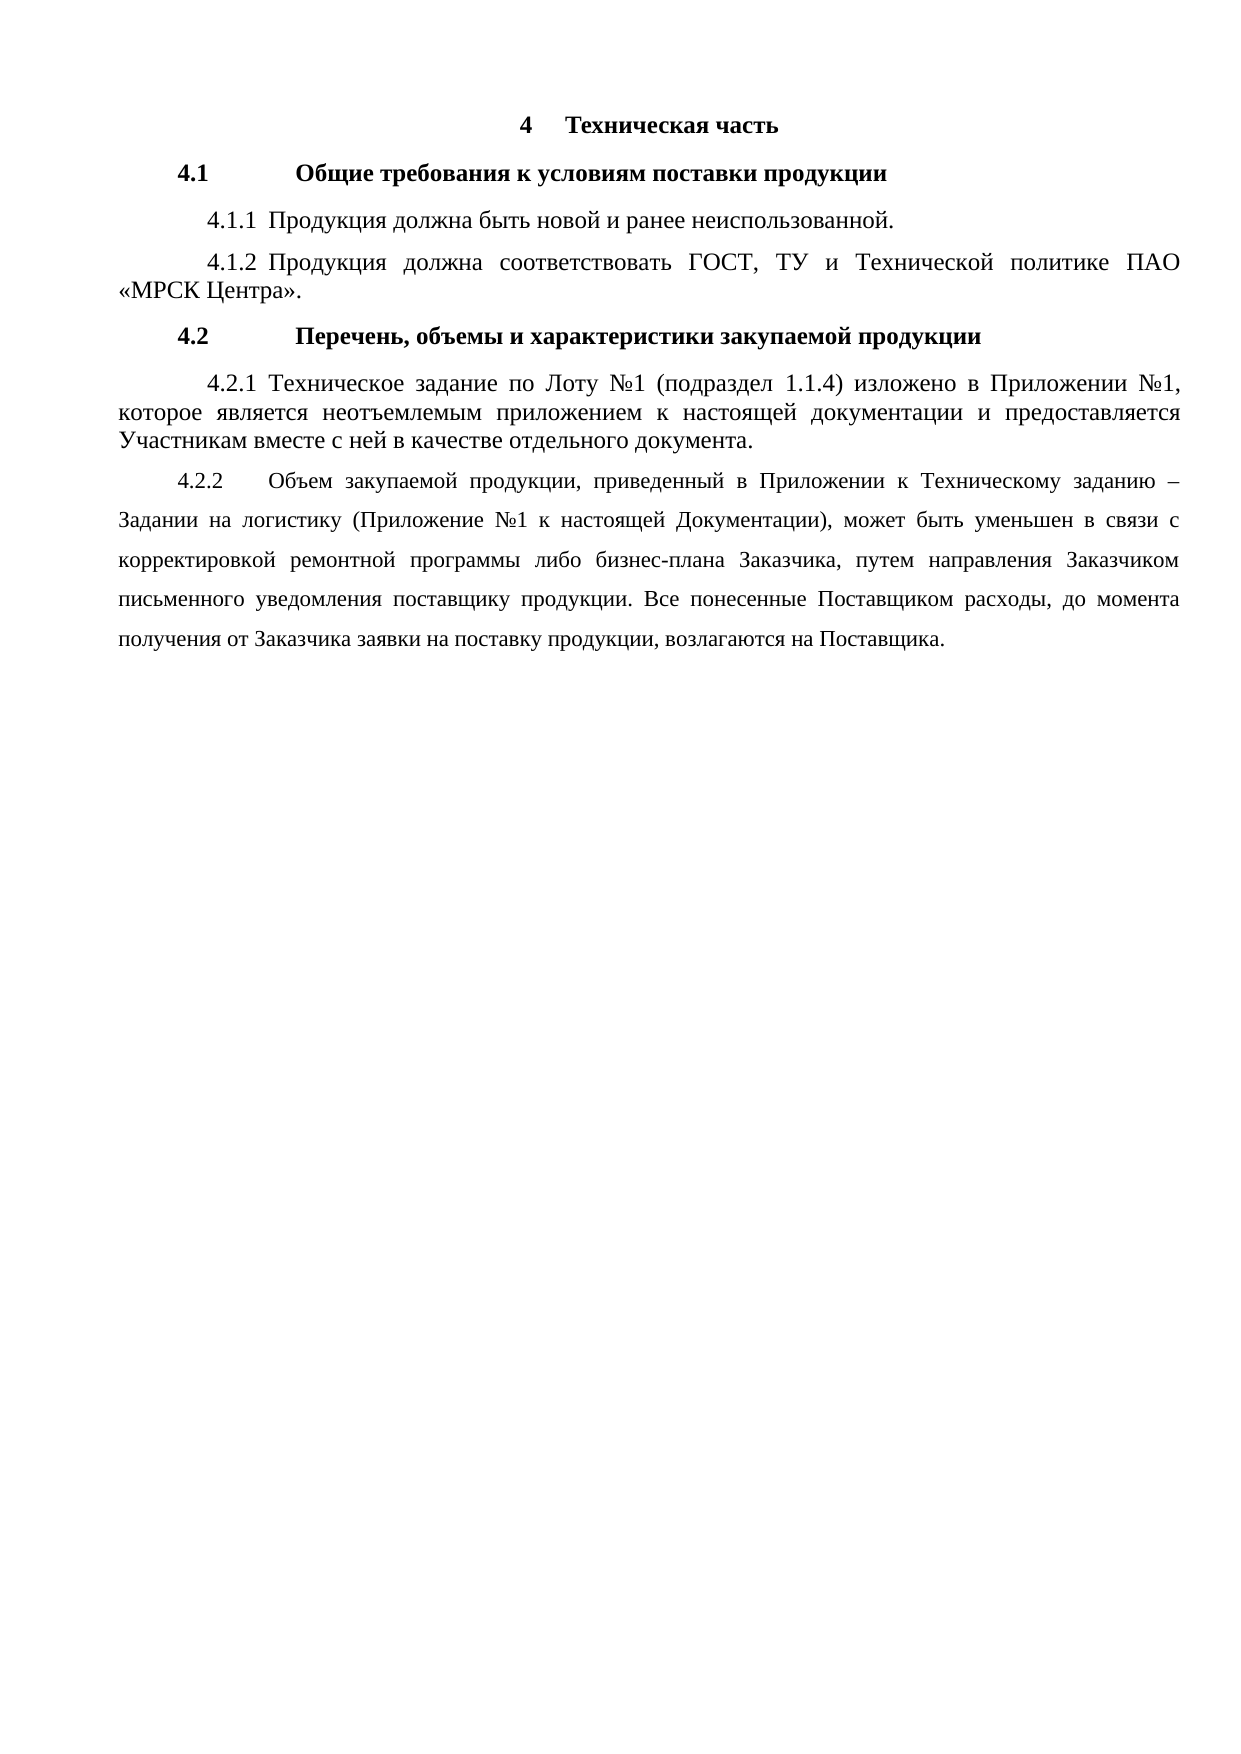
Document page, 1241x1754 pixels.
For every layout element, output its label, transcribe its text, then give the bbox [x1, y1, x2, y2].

subtitle Техническая часть [117, 110, 1181, 139]
text 4.2.2 Объем закупаемой продукции, приведенный в Приложении к Техническому заданию – Задании на логистику (Приложение №1 к настоящей Документации), может быть уменьшен в связи с корректировкой ремонтной программы либо бизнес-плана Заказчика, путем направления Заказчиком письменного уведомления поставщику продукции. Все понесенные Поставщиком расходы, до момента получения от Заказчика заявки на поставку продукции, возлагаются на Поставщика. [118, 467, 1181, 651]
subtitle Продукция должна быть новой и ранее неиспользованной. [118, 206, 1181, 234]
subtitle Общие требования к условиям поставки продукции [177, 158, 1181, 187]
subtitle Продукция должна соответствовать ГОСТ, ТУ и Технической политике ПАО «МРСК Центра». [118, 247, 1181, 304]
subtitle Перечень, объемы и характеристики закупаемой продукции [177, 321, 1181, 350]
subtitle Техническое задание по Лоту №1 (подраздел 1.1.4) изложено в Приложении №1, которое является неотъемлемым приложением к настоящей документации и предоставляется Участникам вместе с ней в качестве отдельного документа. [118, 368, 1181, 454]
